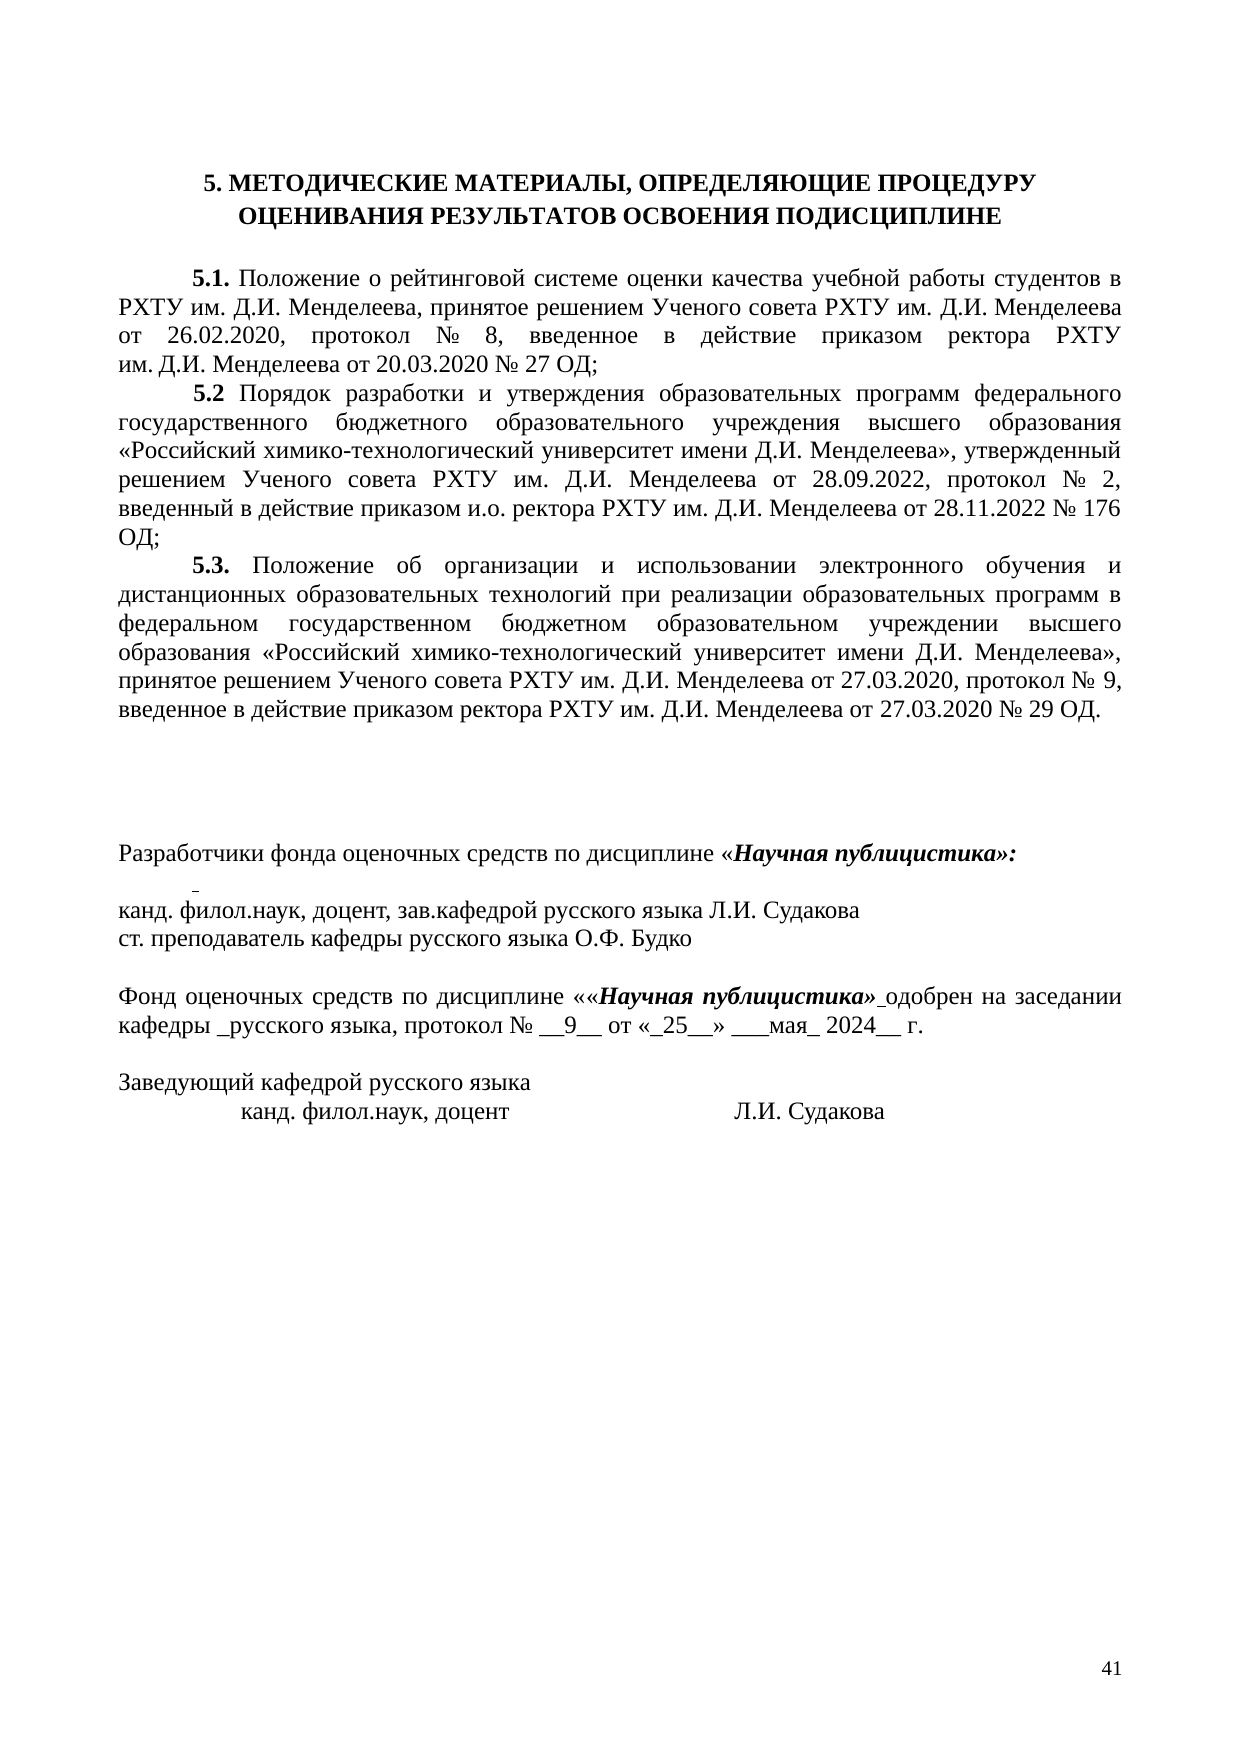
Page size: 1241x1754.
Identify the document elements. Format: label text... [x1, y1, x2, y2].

list Фонд оценочных средств по дисциплине ««Научная публицистика» одобрен на заседании кафедры _русского языка, протокол № __9__ от «_25__» ___мая_ 2024__ г. [118, 981, 1122, 1038]
subtitle 5. МЕТОДИЧЕСКИЕ МАТЕРИАЛЫ, ОПРЕДЕЛЯЮЩИЕ ПРОЦЕДУРУ ОЦЕНИВАНИЯ РЕЗУЛЬТАТОВ ОСВОЕНИЯ ПОДИСЦИПЛИНЕ [118, 168, 1122, 230]
text 5.2 Порядок разработки и утверждения образовательных программ федерального государственного бюджетного образовательного учреждения высшего образования «Российский химико-технологический университет имени Д.И. Менделеева», утвержденный решением Ученого совета РХТУ им. Д.И. Менделеева от 28.09.2022, протокол № 2, введенный в действие приказом и.о. ректора РХТУ им. Д.И. Менделеева от 28.11.2022 № 176 ОД; [118, 378, 1122, 550]
list Разработчики фонда оценочных средств по дисциплине «Научная публицистика»: [118, 838, 1122, 867]
text 5.3. Положение об организации и использовании электронного обучения и дистанционных образовательных технологий при реализации образовательных программ в федеральном государственном бюджетном образовательном учреждении высшего образования «Российский химико-технологический университет имени Д.И. Менделеева», принятое решением Ученого совета РХТУ им. Д.И. Менделеева от 27.03.2020, протокол № 9, введенное в действие приказом ректора РХТУ им. Д.И. Менделеева от 27.03.2020 № 29 ОД. [118, 550, 1122, 723]
text канд. филол.наук, доцент Л.И. Судакова [118, 1096, 1122, 1125]
text 5.1. Положение о рейтинговой системе оценки качества учебной работы студентов в РХТУ им. Д.И. Менделеева, принятое решением Ученого совета РХТУ им. Д.И. Менделеева от 26.02.2020, протокол № 8, введенное в действие приказом ректора РХТУ им. Д.И. Менделеева от 20.03.2020 № 27 ОД; [118, 263, 1122, 378]
text канд. филол.наук, доцент, зав.кафедрой русского языка Л.И. Судакова [118, 895, 1137, 923]
text Заведующий кафедрой русского языка [118, 1067, 1122, 1096]
text ст. преподаватель кафедры русского языка О.Ф. Будко [118, 923, 1122, 952]
